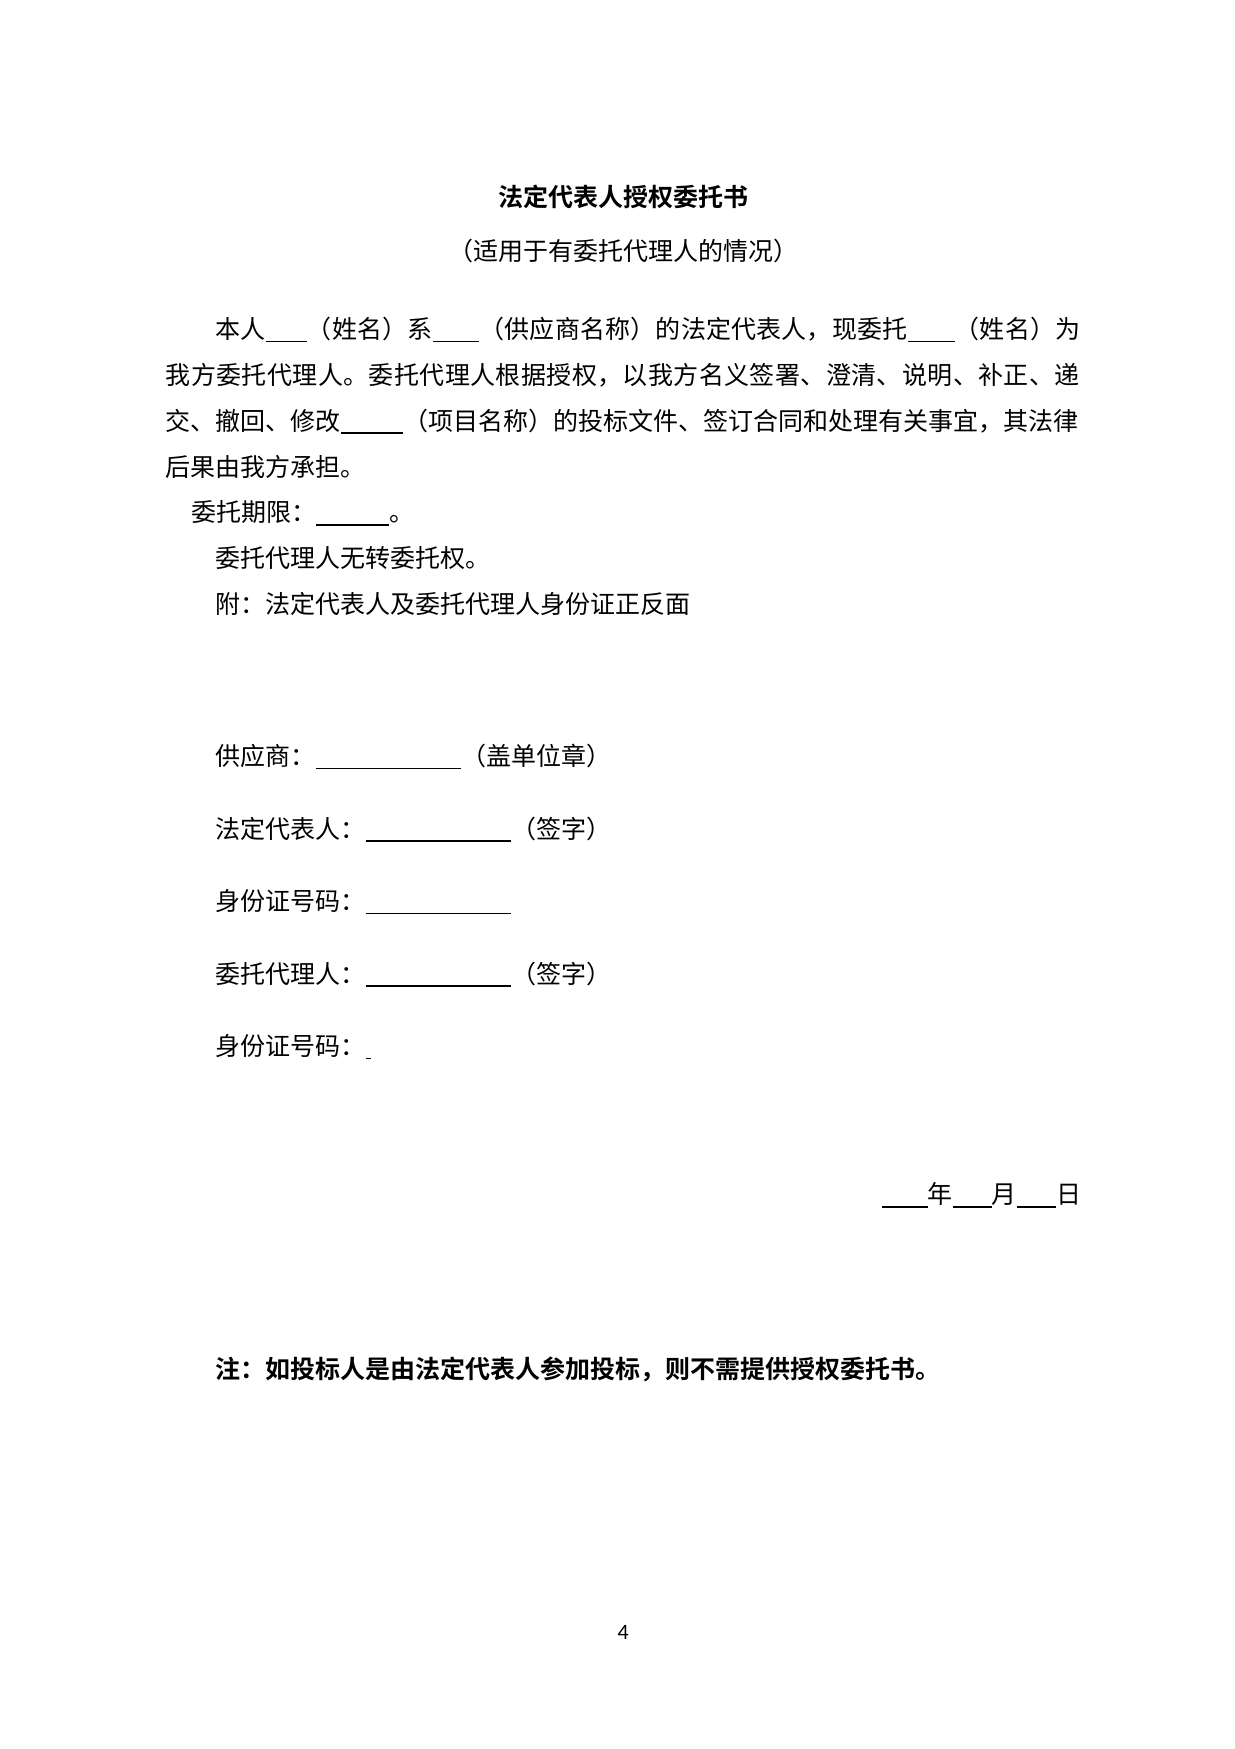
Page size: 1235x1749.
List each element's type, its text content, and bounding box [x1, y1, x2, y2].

text 身份证号码： [165, 882, 1081, 918]
text （适用于有委托代理人的情况） [165, 232, 1081, 268]
text 法定代表人授权委托书 [165, 177, 1081, 213]
text 委托期限： 。 [165, 485, 1081, 531]
text 委托代理人无转委托权。 [165, 531, 1081, 577]
text 法定代表人： （签字） [165, 809, 1081, 845]
text 本人 （姓名）系 （供应商名称）的法定代表人，现委托 （姓名）为我方委托代理人。委托代理人根据授权，以我方名义签署、澄清、说明、补正、递交、撤回、修改 （项目名称）的投标文件、签订合同和处理有关事宜，其法律后果由我方承担。 [165, 302, 1081, 485]
text 委托代理人： （签字） [165, 954, 1081, 990]
text 年 月 日 [165, 1167, 1081, 1213]
text 附：法定代表人及委托代理人身份证正反面 [165, 577, 1081, 623]
text 注：如投标人是由法定代表人参加投标，则不需提供授权委托书。 [165, 1349, 1081, 1386]
text 身份证号码： [165, 1027, 1081, 1063]
text 供应商： （盖单位章） [165, 737, 1081, 773]
